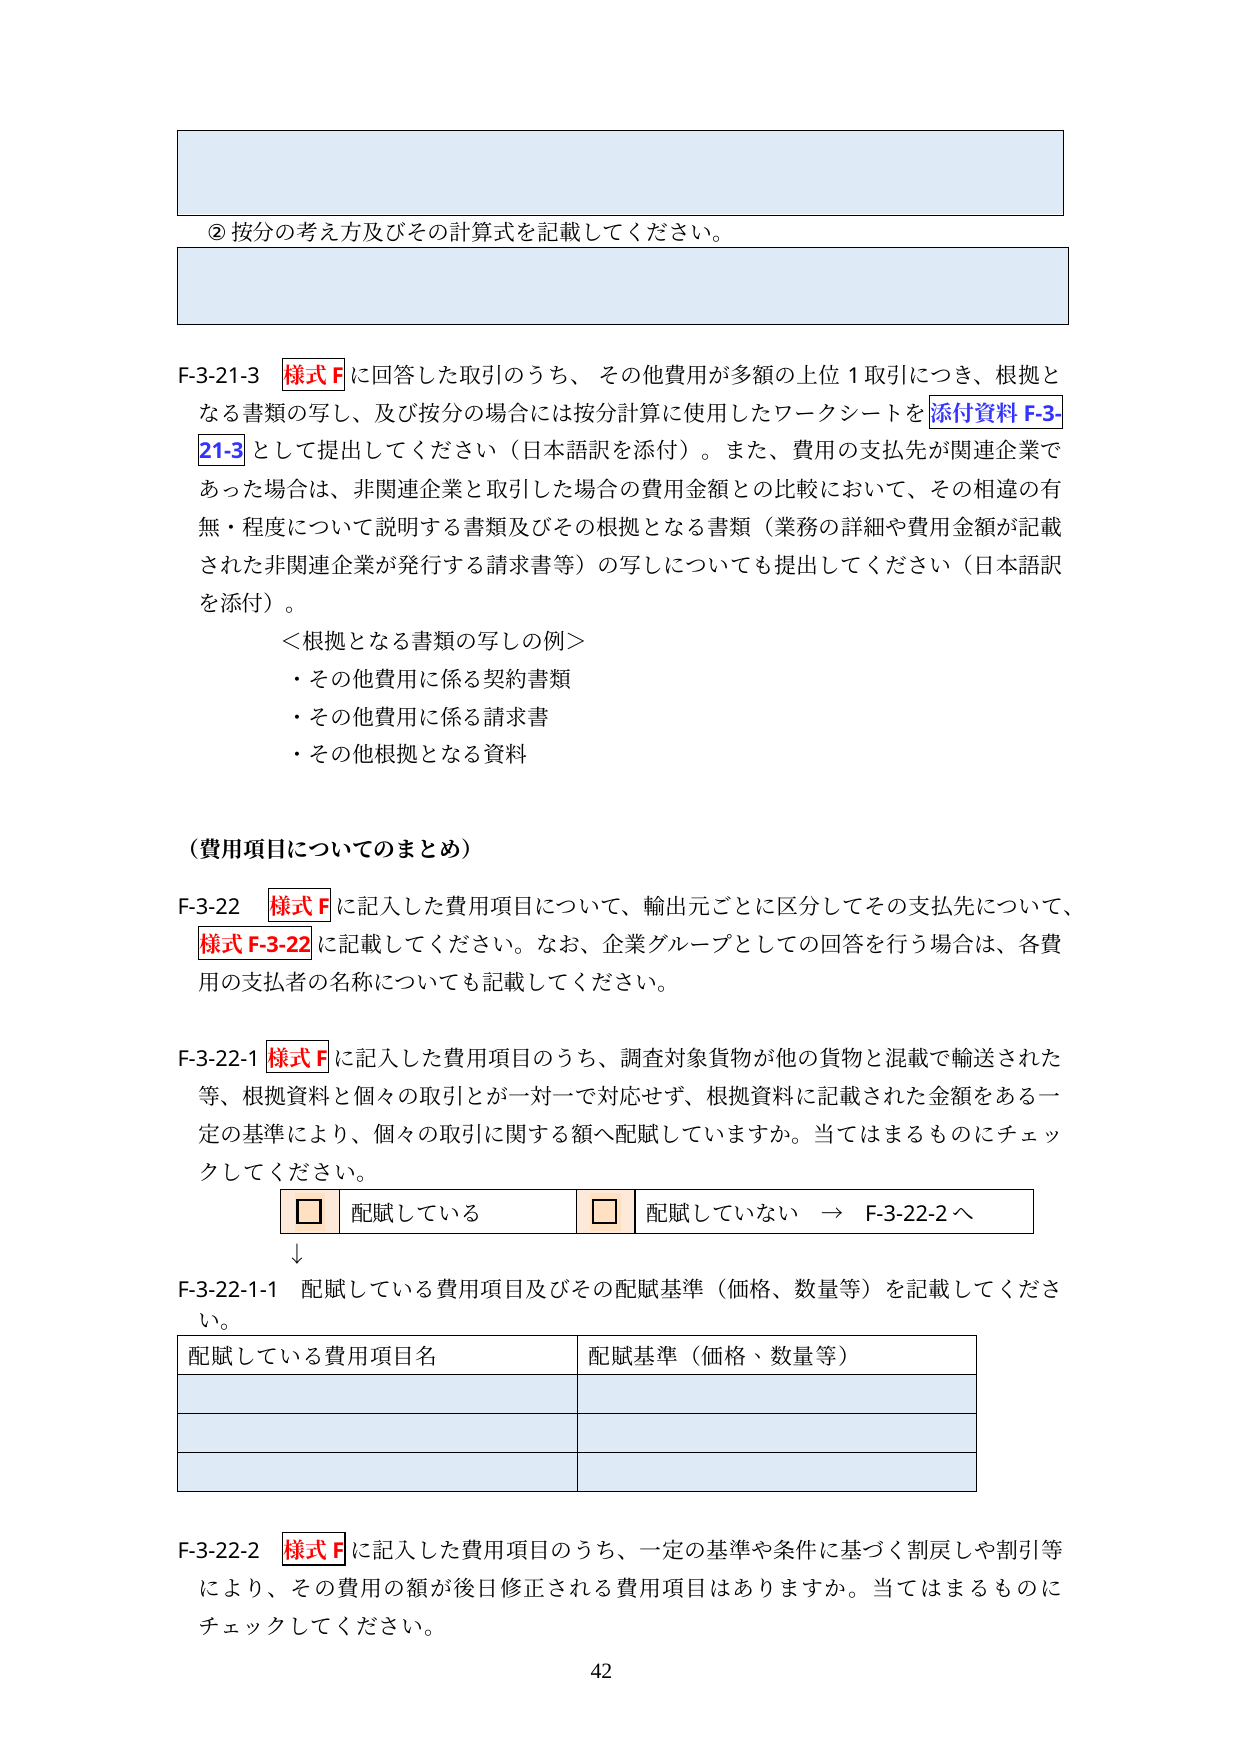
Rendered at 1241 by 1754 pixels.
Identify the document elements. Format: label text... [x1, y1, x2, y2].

subtitle 配賦している費用項目及びその配賦基準（価格、数量等）を記載してください。 [177, 1272, 1063, 1335]
text ↓ [177, 1234, 1063, 1272]
table_header 配賦基準（価格、数量等） [578, 1336, 976, 1374]
table_header 配賦していない → F-3-22-2へ [636, 1190, 1033, 1233]
text ・その他費用に係る請求書 [243, 696, 1063, 734]
subtitle 様式Fに記入した費用項目のうち、調査対象貨物が他の貨物と混載で輸送された等、根拠資料と個々の取引とが一対一で対応せず、根拠資料に記載された金額をある一定の基準により、個々の取引に関する額へ配賦していますか。当てはまるものにチェックしてください。 [177, 1038, 1063, 1189]
table_header [178, 248, 1068, 324]
table_header 配賦している費用項目名 [178, 1336, 577, 1374]
table_cell [178, 1453, 577, 1491]
text ②按分の考え方及びその計算式を記載してください。 [157, 216, 1063, 247]
table_cell [578, 1453, 976, 1491]
text ・その他費用に係る契約書類 [243, 658, 1063, 696]
table_cell [578, 1414, 976, 1452]
table_header [281, 1190, 339, 1233]
text （費用項目についてのまとめ） [177, 829, 1063, 867]
subtitle 様式Fに記入した費用項目のうち、一定の基準や条件に基づく割戻しや割引等により、その費用の額が後日修正される費用項目はありますか。当てはまるものにチェックしてください。 [177, 1530, 1063, 1643]
subtitle 様式Fに回答した取引のうち、 その他費用が多額の上位1取引につき、根拠となる書類の写し、及び按分の場合には按分計算に使用したワークシートを添付資料F-3-21-3として提出してください（日本語訳を添付）。また、費用の支払先が関連企業であった場合は、非関連企業と取引した場合の費用金額との比較において、その相違の有無・程度について説明する書類及びその根拠となる書類（業務の詳細や費用金額が記載された非関連企業が発行する請求書等）の写しについても提出してください（日本語訳を添付）。 [177, 355, 1063, 621]
table_cell [578, 1375, 976, 1413]
table_header [577, 1190, 634, 1233]
table_header 配賦している [340, 1190, 576, 1233]
text ＜根拠となる書類の写しの例＞ [221, 621, 1063, 658]
subtitle 様式Fに記入した費用項目について、輸出元ごとに区分してその支払先について、様式F-3-22に記載してください。なお、企業グループとしての回答を行う場合は、各費用の支払者の名称についても記載してください。 [177, 886, 1063, 1000]
text ・その他根拠となる資料 [243, 734, 1063, 772]
table_cell [178, 1375, 577, 1413]
table_header [178, 131, 1063, 214]
table_cell [178, 1414, 577, 1452]
